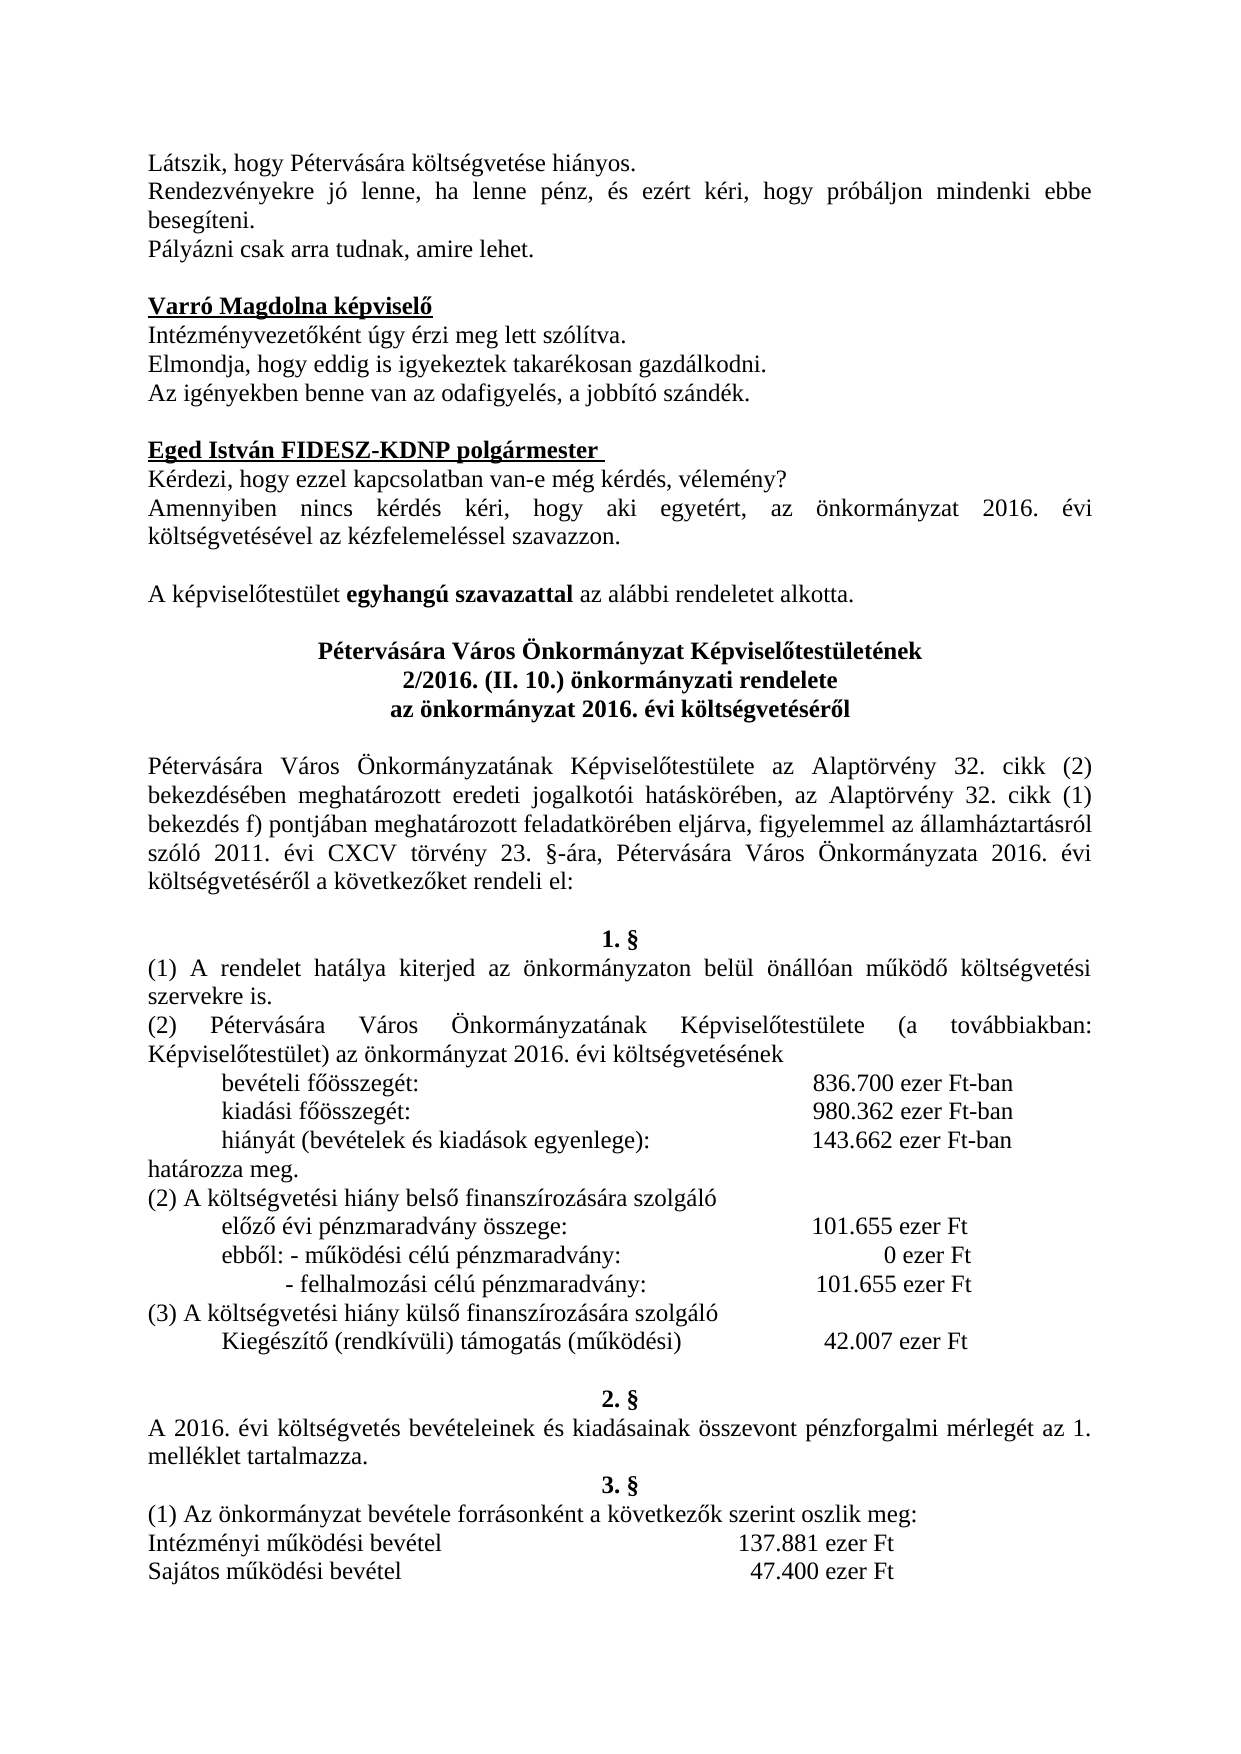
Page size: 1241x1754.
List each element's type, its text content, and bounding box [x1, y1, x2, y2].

text az önkormányzat 2016. évi költségvetéséről [148, 694, 1093, 723]
text 1. § [148, 924, 1093, 953]
text ebből: - működési célú pénzmaradvány: 0 ezer Ft [148, 1240, 1093, 1269]
text A 2016. évi költségvetés bevételeinek és kiadásainak összevont pénzforgalmi mérlegét az 1. melléklet tartalmazza. [148, 1413, 1093, 1470]
text Amennyiben nincs kérdés kéri, hogy aki egyetért, az önkormányzat 2016. évi költségvetésével az kézfelemeléssel szavazzon. [148, 493, 1093, 550]
text 3. § [148, 1470, 1093, 1499]
text bevételi főösszegét: 836.700 ezer Ft-ban [148, 1068, 1093, 1096]
text (3) A költségvetési hiány külső finanszírozására szolgáló [148, 1298, 1093, 1326]
text 2. § [148, 1384, 1093, 1413]
text Sajátos működési bevétel 47.400 ezer Ft [148, 1556, 1093, 1585]
text kiadási főösszegét: 980.362 ezer Ft-ban [148, 1096, 1093, 1125]
text Az igényekben benne van az odafigyelés, a jobbító szándék. [148, 378, 1093, 406]
text Elmondja, hogy eddig is igyekeztek takarékosan gazdálkodni. [148, 349, 1093, 378]
text Intézményi működési bevétel 137.881 ezer Ft [148, 1528, 1093, 1556]
text Pétervására Város Önkormányzat Képviselőtestületének [148, 636, 1093, 665]
text 2/2016. (II. 10.) önkormányzati rendelete [148, 665, 1093, 694]
text Kérdezi, hogy ezzel kapcsolatban van-e még kérdés, vélemény? [148, 464, 1093, 493]
text Rendezvényekre jó lenne, ha lenne pénz, és ezért kéri, hogy próbáljon mindenki ebbe besegíteni. [148, 176, 1093, 234]
text hiányát (bevételek és kiadások egyenlege): 143.662 ezer Ft-ban [148, 1125, 1093, 1154]
text (2) A költségvetési hiány belső finanszírozására szolgáló [148, 1183, 1093, 1211]
text Intézményvezetőként úgy érzi meg lett szólítva. [148, 320, 1093, 349]
text határozza meg. [148, 1154, 1093, 1183]
text (1) A rendelet hatálya kiterjed az önkormányzaton belül önállóan működő költségvetési szervekre is. [148, 953, 1093, 1010]
text Látszik, hogy Pétervására költségvetése hiányos. [148, 148, 1093, 176]
text Kiegészítő (rendkívüli) támogatás (működési) 42.007 ezer Ft [148, 1326, 1093, 1355]
text Pétervására Város Önkormányzatának Képviselőtestülete az Alaptörvény 32. cikk (2) bekezdésében meghatározott eredeti jogalkotói hatáskörében, az Alaptörvény 32. cikk (1) bekezdés f) pontjában meghatározott feladatkörében eljárva, figyelemmel az államháztartásról szóló 2011. évi CXCV törvény 23. §-ára, Pétervására Város Önkormányzata 2016. évi költségvetéséről a következőket rendeli el: [148, 751, 1093, 895]
text A képviselőtestület egyhangú szavazattal az alábbi rendeletet alkotta. [148, 579, 1093, 608]
text (2) Pétervására Város Önkormányzatának Képviselőtestülete (a továbbiakban: Képviselőtestület) az önkormányzat 2016. évi költségvetésének [148, 1010, 1093, 1068]
text Varró Magdolna képviselő [148, 291, 1093, 320]
text előző évi pénzmaradvány összege: 101.655 ezer Ft [148, 1211, 1093, 1240]
text - felhalmozási célú pénzmaradvány: 101.655 ezer Ft [148, 1269, 1093, 1298]
text Pályázni csak arra tudnak, amire lehet. [148, 234, 1093, 263]
text Eged István FIDESZ-KDNP polgármester [148, 435, 1093, 464]
text (1) Az önkormányzat bevétele forrásonként a következők szerint oszlik meg: [148, 1499, 1093, 1528]
